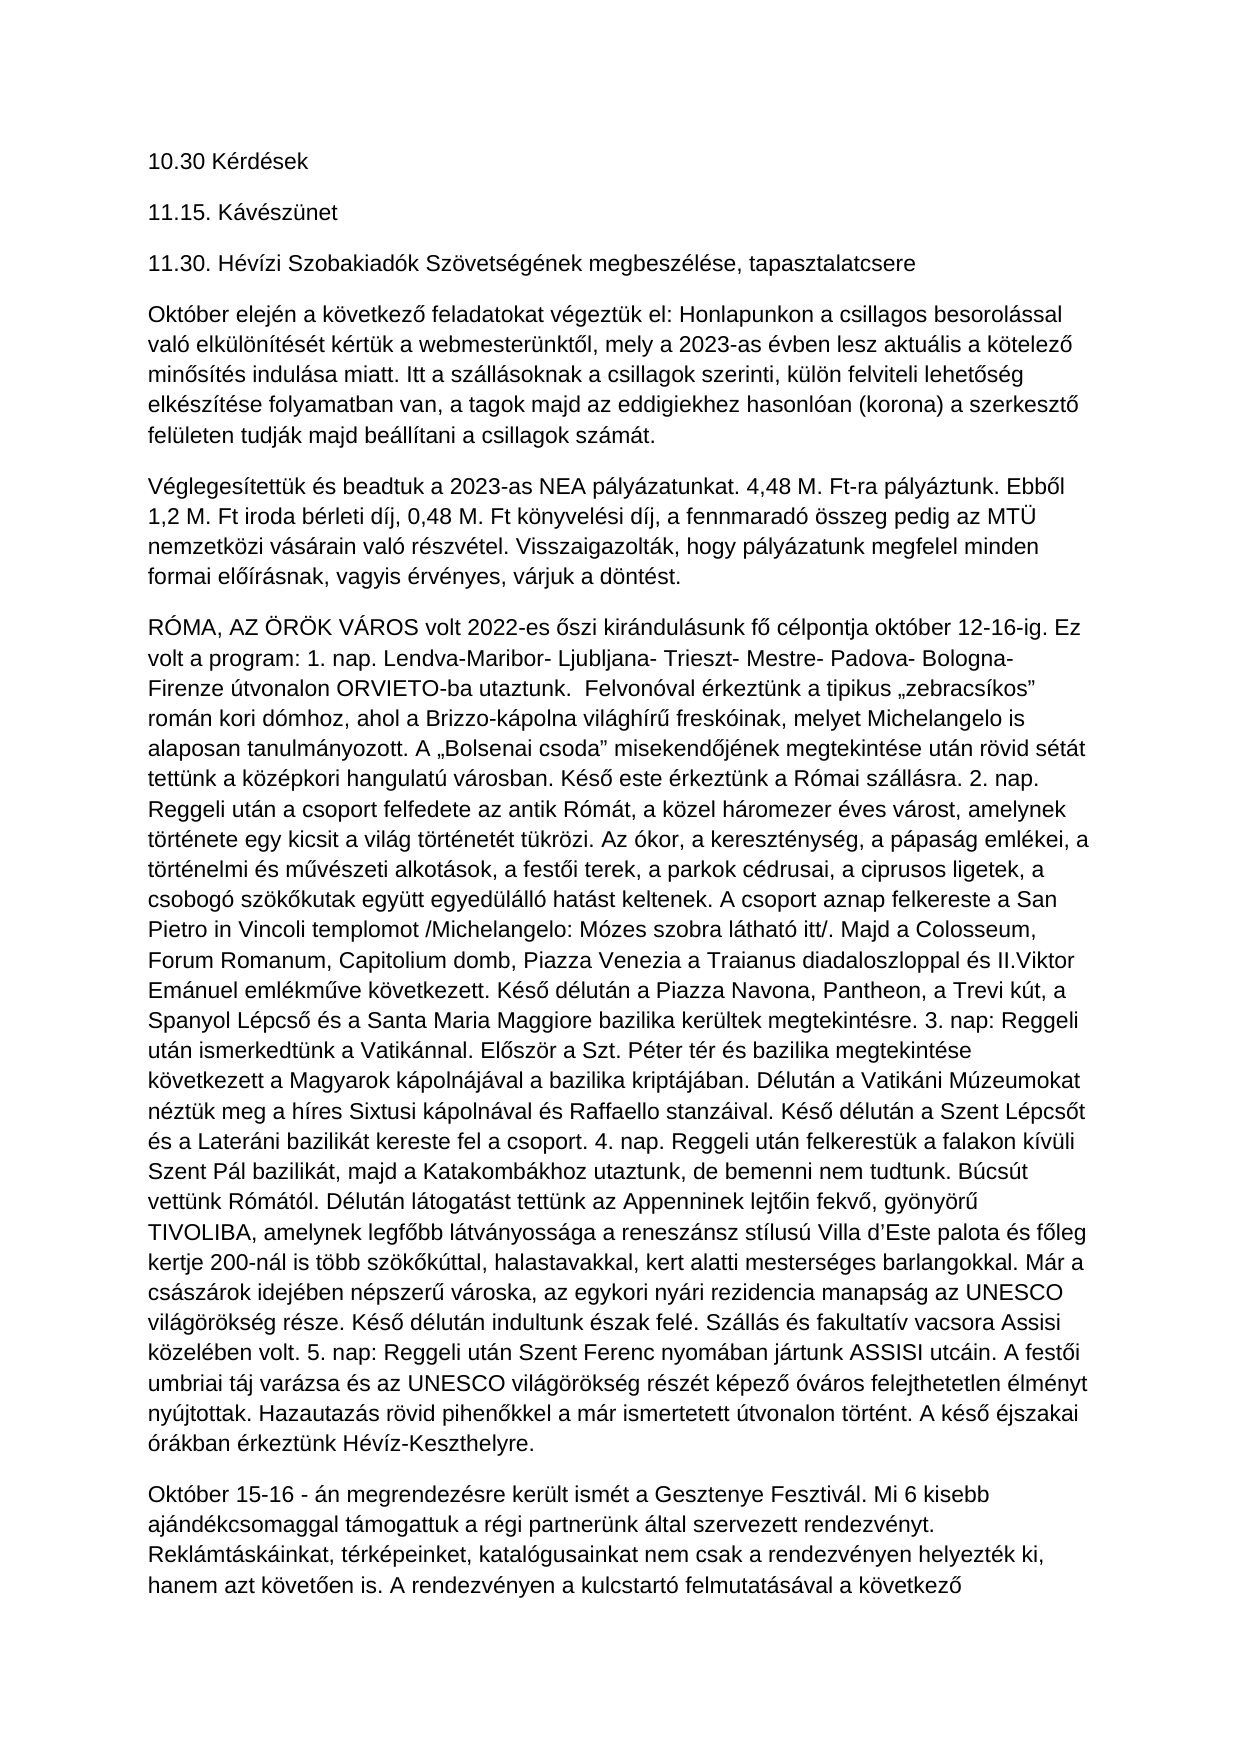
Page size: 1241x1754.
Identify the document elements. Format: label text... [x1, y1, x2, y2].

text 11.15. Kávészünet [148, 199, 1093, 225]
text Október elején a következő feladatokat végeztük el: Honlapunkon a csillagos besorolással való elkülönítését kértük a webmesterünktől, mely a 2023-as évben lesz aktuális a kötelező minősítés indulása miatt. Itt a szállásoknak a csillagok szerinti, külön felviteli lehetőség elkészítése folyamatban van, a tagok majd az eddigiekhez hasonlóan (korona) a szerkesztő felületen tudják majd beállítani a csillagok számát. [148, 301, 1093, 448]
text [148, 1481, 1093, 1598]
text Véglegesítettük és beadtuk a 2023-as NEA pályázatunkat. 4,48 M. Ft-ra pályáztunk. Ebből 1,2 M. Ft iroda bérleti díj, 0,48 M. Ft könyvelési díj, a fennmaradó összeg pedig az MTÜ nemzetközi vásárain való részvétel. Visszaigazolták, hogy pályázatunk megfelel minden formai előírásnak, vagyis érvényes, várjuk a döntést. [148, 473, 1093, 589]
text 11.30. Hévízi Szobakiadók Szövetségének megbeszélése, tapasztalatcsere [148, 250, 1093, 276]
text 10.30 Kérdések [148, 148, 1093, 174]
text RÓMA, AZ ÖRÖK VÁROS volt 2022-es őszi kirándulásunk fő célpontja október 12-16-ig. Ez volt a program: 1. nap. Lendva-Maribor- Ljubljana- Trieszt- Mestre- Padova- Bologna- Firenze útvonalon ORVIETO-ba utaztunk. Felvonóval érkeztünk a tipikus „zebracsíkos” román kori dómhoz, ahol a Brizzo-kápolna világhírű freskóinak, melyet Michelangelo is alaposan tanulmányozott. A „Bolsenai csoda” misekendőjének megtekintése után rövid sétát tettünk a középkori hangulatú városban. Késő este érkeztünk a Római szállásra. 2. nap. Reggeli után a csoport felfedete az antik Rómát, a közel háromezer éves várost, amelynek története egy kicsit a világ történetét tükrözi. Az ókor, a kereszténység, a pápaság emlékei, a történelmi és művészeti alkotások, a festői terek, a parkok cédrusai, a ciprusos ligetek, a csobogó szökőkutak együtt egyedülálló hatást keltenek. A csoport aznap felkereste a San Pietro in Vincoli templomot /Michelangelo: Mózes szobra látható itt/. Majd a Colosseum, Forum Romanum, Capitolium domb, Piazza Venezia a Traianus diadaloszloppal és II.Viktor Emánuel emlékműve következett. Késő délután a Piazza Navona, Pantheon, a Trevi kút, a Spanyol Lépcső és a Santa Maria Maggiore bazilika kerültek megtekintésre. 3. nap: Reggeli után ismerkedtünk a Vatikánnal. Először a Szt. Péter tér és bazilika megtekintése következett a Magyarok kápolnájával a bazilika kriptájában. Délután a Vatikáni Múzeumokat néztük meg a híres Sixtusi kápolnával és Raffaello stanzáival. Késő délután a Szent Lépcsőt és a Lateráni bazilikát kereste fel a csoport. 4. nap. Reggeli után felkerestük a falakon kívüli Szent Pál bazilikát, majd a Katakombákhoz utaztunk, de bemenni nem tudtunk. Búcsút vettünk Rómától. Délután látogatást tettünk az Appenninek lejtőin fekvő, gyönyörű TIVOLIBA, amelynek legfőbb látványossága a reneszánsz stílusú Villa d’Este palota és főleg kertje 200-nál is több szökőkúttal, halastavakkal, kert alatti mesterséges barlangokkal. Már a császárok idejében népszerű városka, az egykori nyári rezidencia manapság az UNESCO világörökség része. Késő délután indultunk észak felé. Szállás és fakultatív vacsora Assisi közelében volt. 5. nap: Reggeli után Szent Ferenc nyomában jártunk ASSISI utcáin. A festői umbriai táj varázsa és az UNESCO világörökség részét képező óváros felejthetetlen élményt nyújtottak. Hazautazás rövid pihenőkkel a már ismertetett útvonalon történt. A késő éjszakai órákban érkeztünk Hévíz-Keszthelyre. [148, 614, 1093, 1456]
